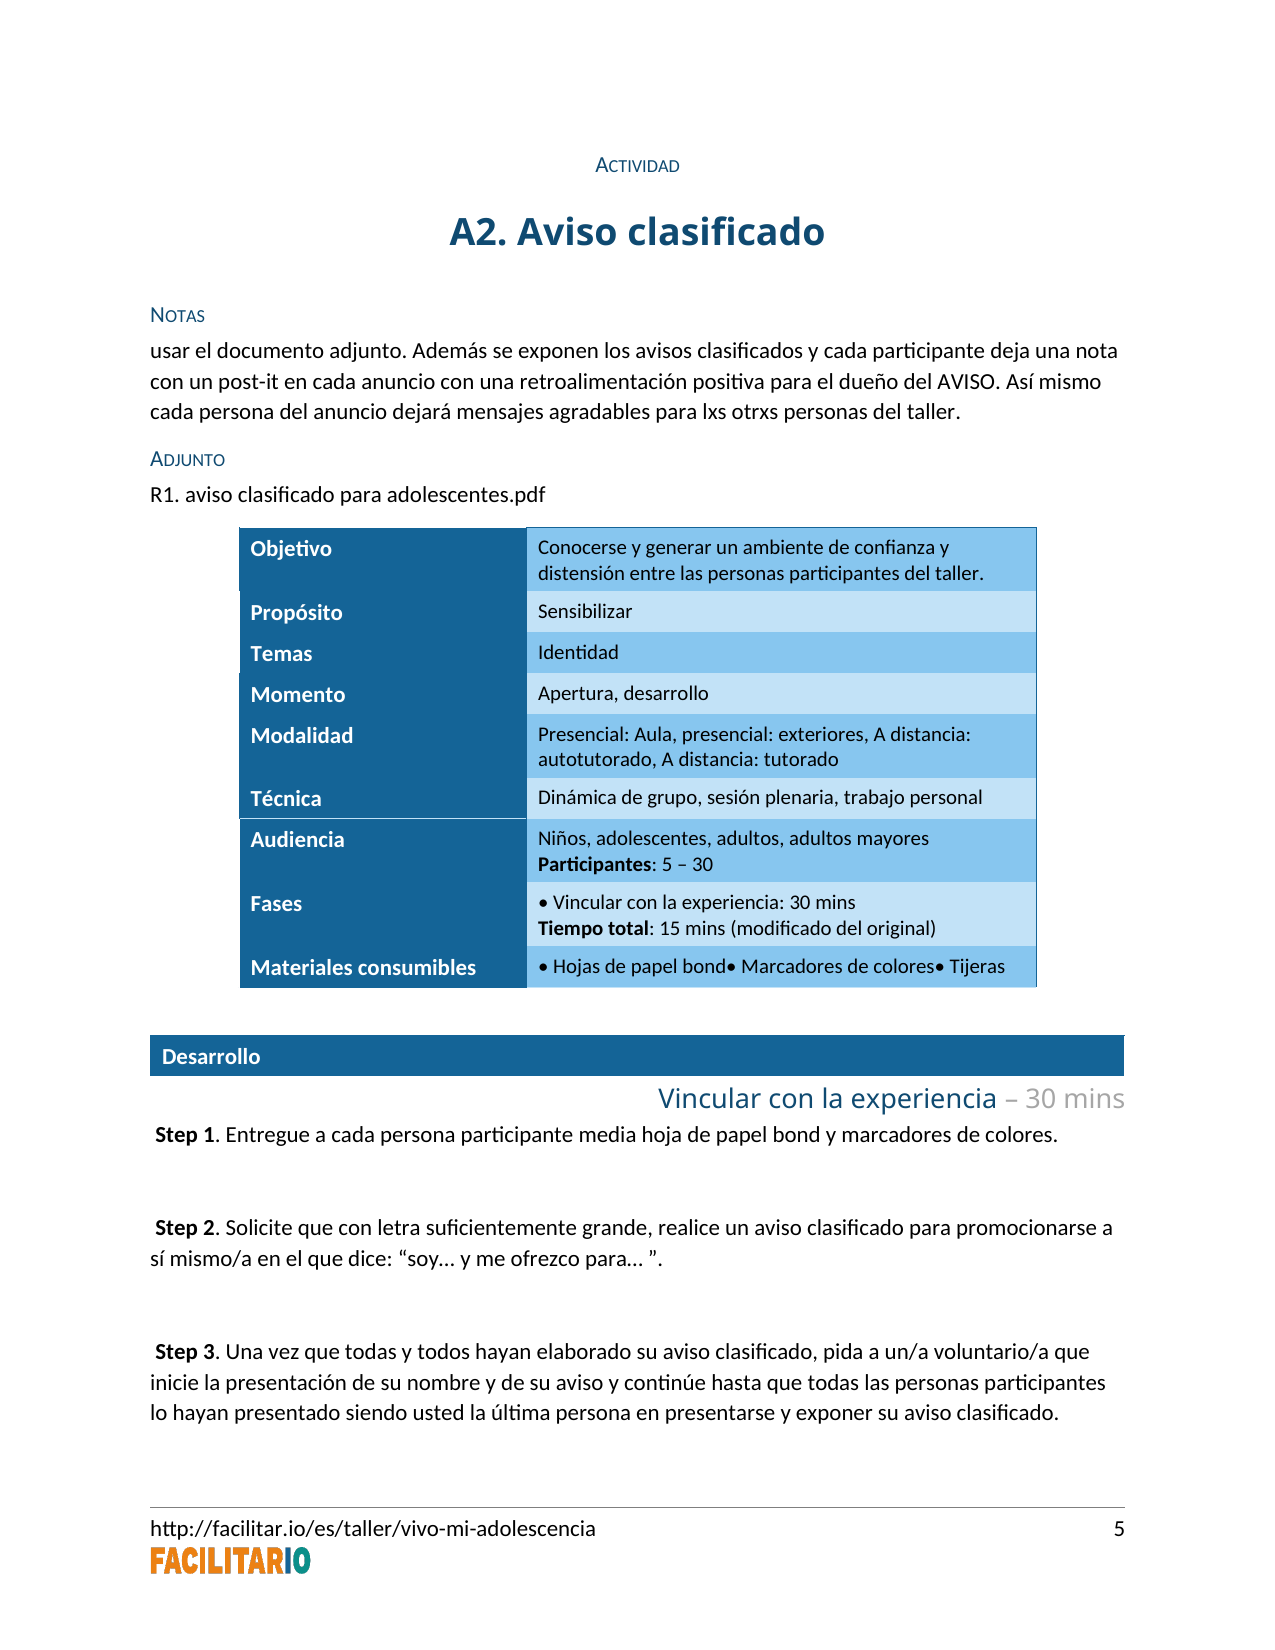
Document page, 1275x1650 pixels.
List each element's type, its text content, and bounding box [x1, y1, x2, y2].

picture [145, 1544, 315, 1576]
table_cell Apertura, desarrollo [527, 673, 1036, 714]
text Adjunto [150, 444, 1125, 472]
text Actividad [150, 150, 1125, 178]
text usar el documento adjunto. Además se exponen los avisos clasificados y cada participante deja una nota con un post-it en cada anuncio con una retroalimentación positiva para el dueño del AVISO. Así mismo cada persona del anuncio dejará mensajes agradables para lxs otrxs personas del taller. [150, 337, 1125, 425]
table_header Desarrollo [151, 1036, 1124, 1076]
text R1. aviso clasificado para adolescentes.pdf [150, 480, 1125, 508]
text Step 1. Entregue a cada persona participante media hoja de papel bond y marcadores de colores. [150, 1120, 1125, 1148]
table_cell • Vincular con la experiencia: 30 mins Tiempo total: 15 mins (modificado del original) [527, 882, 1036, 946]
table_cell Niños, adolescentes, adultos, adultos mayores Participantes: 5 – 30 [527, 819, 1036, 882]
table_cell • Hojas de papel bond [527, 946, 1036, 987]
subtitle A2. Aviso clasificado [150, 205, 1125, 256]
table_cell Dinámica de grupo, sesión plenaria, trabajo personal [527, 778, 1036, 818]
table_header Objetivo [240, 528, 526, 591]
table_cell Fases [240, 883, 526, 946]
table_cell Sensibilizar [527, 591, 1036, 632]
table_cell Materiales consumibles [240, 947, 526, 987]
table_header Conocerse y generar un ambiente de confianza y distensión entre las personas participantes del taller. [527, 528, 1036, 591]
subtitle Vincular con la experiencia – 30 mins [150, 1080, 1125, 1117]
text Step 2. Solicite que con letra suficientemente grande, realice un aviso clasificado para promocionarse a sí mismo/a en el que dice: “soy… y me ofrezco para… ”. [150, 1213, 1125, 1272]
table_cell Propósito [240, 592, 526, 632]
text Step 3. Una vez que todas y todos hayan elaborado su aviso clasificado, pida a un/a voluntario/a que inicie la presentación de su nombre y de su aviso y continúe hasta que todas las personas participantes lo hayan presentado siendo usted la última persona en presentarse y exponer su aviso clasificado. [150, 1337, 1125, 1426]
table_cell Momento [240, 674, 526, 714]
table_cell Técnica [240, 779, 526, 818]
table_cell Identidad [527, 632, 1036, 673]
table_cell Audiencia [240, 820, 526, 882]
text Notas [150, 300, 1125, 328]
table_cell Modalidad [240, 715, 526, 778]
table_cell Presencial: Aula, presencial: exteriores, A distancia: autotutorado, A distancia: tutorado [527, 714, 1036, 778]
table_cell Temas [240, 633, 526, 673]
